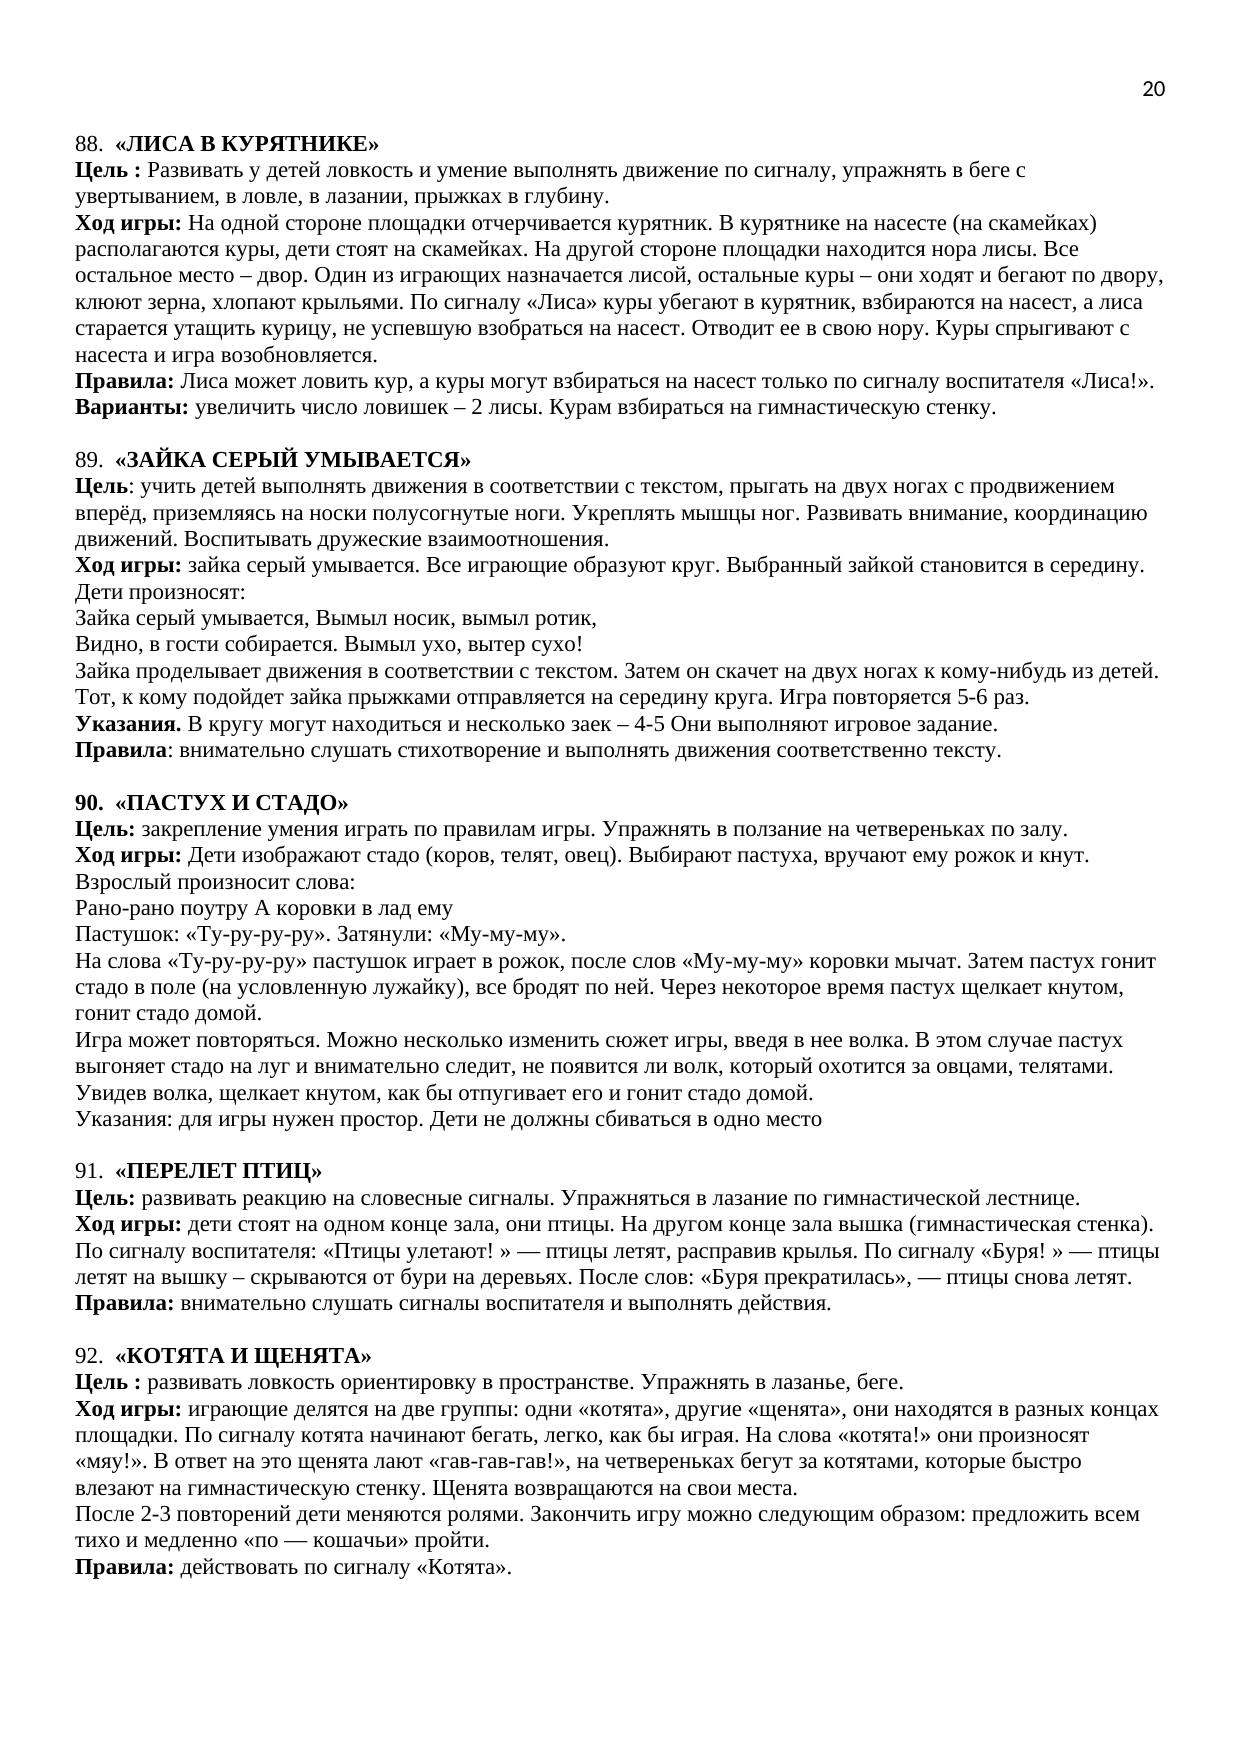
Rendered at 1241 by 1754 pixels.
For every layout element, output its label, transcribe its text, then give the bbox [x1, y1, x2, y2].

text Видно, в гости собирается. Вымыл ухо, вытер сухо! [75, 631, 1165, 657]
text Ход игры: зайка серый умывается. Все играющие образуют круг. Выбранный зайкой становится в середину. Дети произносят: [75, 551, 1165, 604]
text Зайка проделывает движения в соответствии с текстом. Затем он скачет на двух ногах к кому-нибудь из детей. Тот, к кому подойдет зайка прыжками отправляется на середину круга. Игра повторяется 5-6 раз. [75, 657, 1165, 709]
text Игра может повторяться. Можно несколько изменить сюжет игры, введя в нее волка. В этом случае пастух выгоняет стадо на луг и внимательно следит, не появится ли волк, который охотится за овцами, телятами. Увидев волка, щелкает кнутом, как бы отпугивает его и гонит стадо домой. [75, 1026, 1165, 1105]
text Цель: развивать реакцию на словесные сигналы. Упражняться в лазание по гимнастической лестнице. [75, 1184, 1165, 1210]
text 92. «КОТЯТА И ЩЕНЯТА» [75, 1342, 1165, 1368]
text На слова «Ту-ру-ру-ру» пастушок играет в рожок, после слов «Му-му-му» коровки мычат. Затем пастух гонит стадо в поле (на условленную лужайку), все бродят по ней. Через некоторое время пастух щелкает кнутом, гонит стадо домой. [75, 947, 1165, 1026]
text Цель: учить детей выполнять движения в соответствии с текстом, прыгать на двух ногах с продвижением вперёд, приземляясь на носки полусогнутые ноги. Укреплять мышцы ног. Развивать внимание, координацию движений. Воспитывать дружеские взаимоотношения. [75, 472, 1165, 551]
text Правила: действовать по сигналу «Котята». [75, 1553, 1165, 1579]
text Варианты: увеличить число ловишек – 2 лисы. Курам взбираться на гимнастическую стенку. [75, 393, 1165, 420]
text 89. «ЗАЙКА СЕРЫЙ УМЫВАЕТСЯ» [75, 446, 1165, 472]
text Цель : Развивать у детей ловкость и умение выполнять движение по сигналу, упражнять в беге с увертыванием, в ловле, в лазании, прыжках в глубину. [75, 156, 1165, 209]
text Цель: закрепление умения играть по правилам игры. Упражнять в ползание на четвереньках по залу. [75, 815, 1165, 841]
text 90. «ПАСТУХ И СТАДО» [75, 789, 1165, 815]
text Рано-рано поутру А коровки в лад ему [75, 894, 1165, 920]
text Правила: внимательно слушать сигналы воспитателя и выполнять действия. [75, 1289, 1165, 1316]
text 88. «ЛИСА В КУРЯТНИКЕ» [75, 130, 1165, 156]
text Правила: Лиса может ловить кур, а куры могут взбираться на насест только по сигналу воспитателя «Лиса!». [75, 367, 1165, 393]
text Ход игры: играющие делятся на две группы: одни «котята», другие «щенята», они находятся в разных концах площадки. По сигналу котята начинают бегать, легко, как бы играя. На слова «котята!» они произносят «мяу!». В ответ на это щенята лают «гав-гав-гав!», на четвереньках бегут за котятами, которые быстро влезают на гимнастическую стенку. Щенята возвращаются на свои места. [75, 1395, 1165, 1500]
text Пастушок: «Ту-ру-ру-ру». Затянули: «Му-му-му». [75, 920, 1165, 947]
text Зайка серый умывается, Вымыл носик, вымыл ротик, [75, 604, 1165, 631]
text Ход игры: Дети изображают стадо (коров, телят, овец). Выбирают пастуха, вручают ему рожок и кнут. Взрослый произносит слова: [75, 841, 1165, 894]
text Правила: внимательно слушать стихотворение и выполнять движения соответственно тексту. [75, 736, 1165, 762]
text Цель : развивать ловкость ориентировку в пространстве. Упражнять в лазанье, беге. [75, 1368, 1165, 1395]
text После 2-3 повторений дети меняются ролями. Закончить игру можно следующим образом: предложить всем тихо и медленно «по — кошачьи» пройти. [75, 1500, 1165, 1553]
text Ход игры: дети стоят на одном конце зала, они птицы. На другом конце зала вышка (гимнастическая стенка). По сигналу воспитателя: «Птицы улетают! » — птицы летят, расправив крылья. По сигналу «Буря! » — птицы летят на вышку – скрываются от бури на деревьях. После слов: «Буря прекратилась», — птицы снова летят. [75, 1210, 1165, 1289]
text Указания: для игры нужен простор. Дети не должны сбиваться в одно место [75, 1105, 1165, 1131]
text Указания. В кругу могут находиться и несколько заек – 4-5 Они выполняют игровое задание. [75, 709, 1165, 736]
text Ход игры: На одной стороне площадки отчерчивается курятник. В курятнике на насесте (на скамейках) располагаются куры, дети стоят на скамейках. На другой стороне площадки находится нора лисы. Все остальное место – двор. Один из играющих назначается лисой, остальные куры – они ходят и бегают по двору, клюют зерна, хлопают крыльями. По сигналу «Лиса» куры убегают в курятник, взбираются на насест, а лиса старается утащить курицу, не успевшую взобраться на насест. Отводит ее в свою нору. Куры спрыгивают с насеста и игра возобновляется. [75, 209, 1165, 367]
text 91. «ПЕРЕЛЕТ ПТИЦ» [75, 1158, 1165, 1184]
